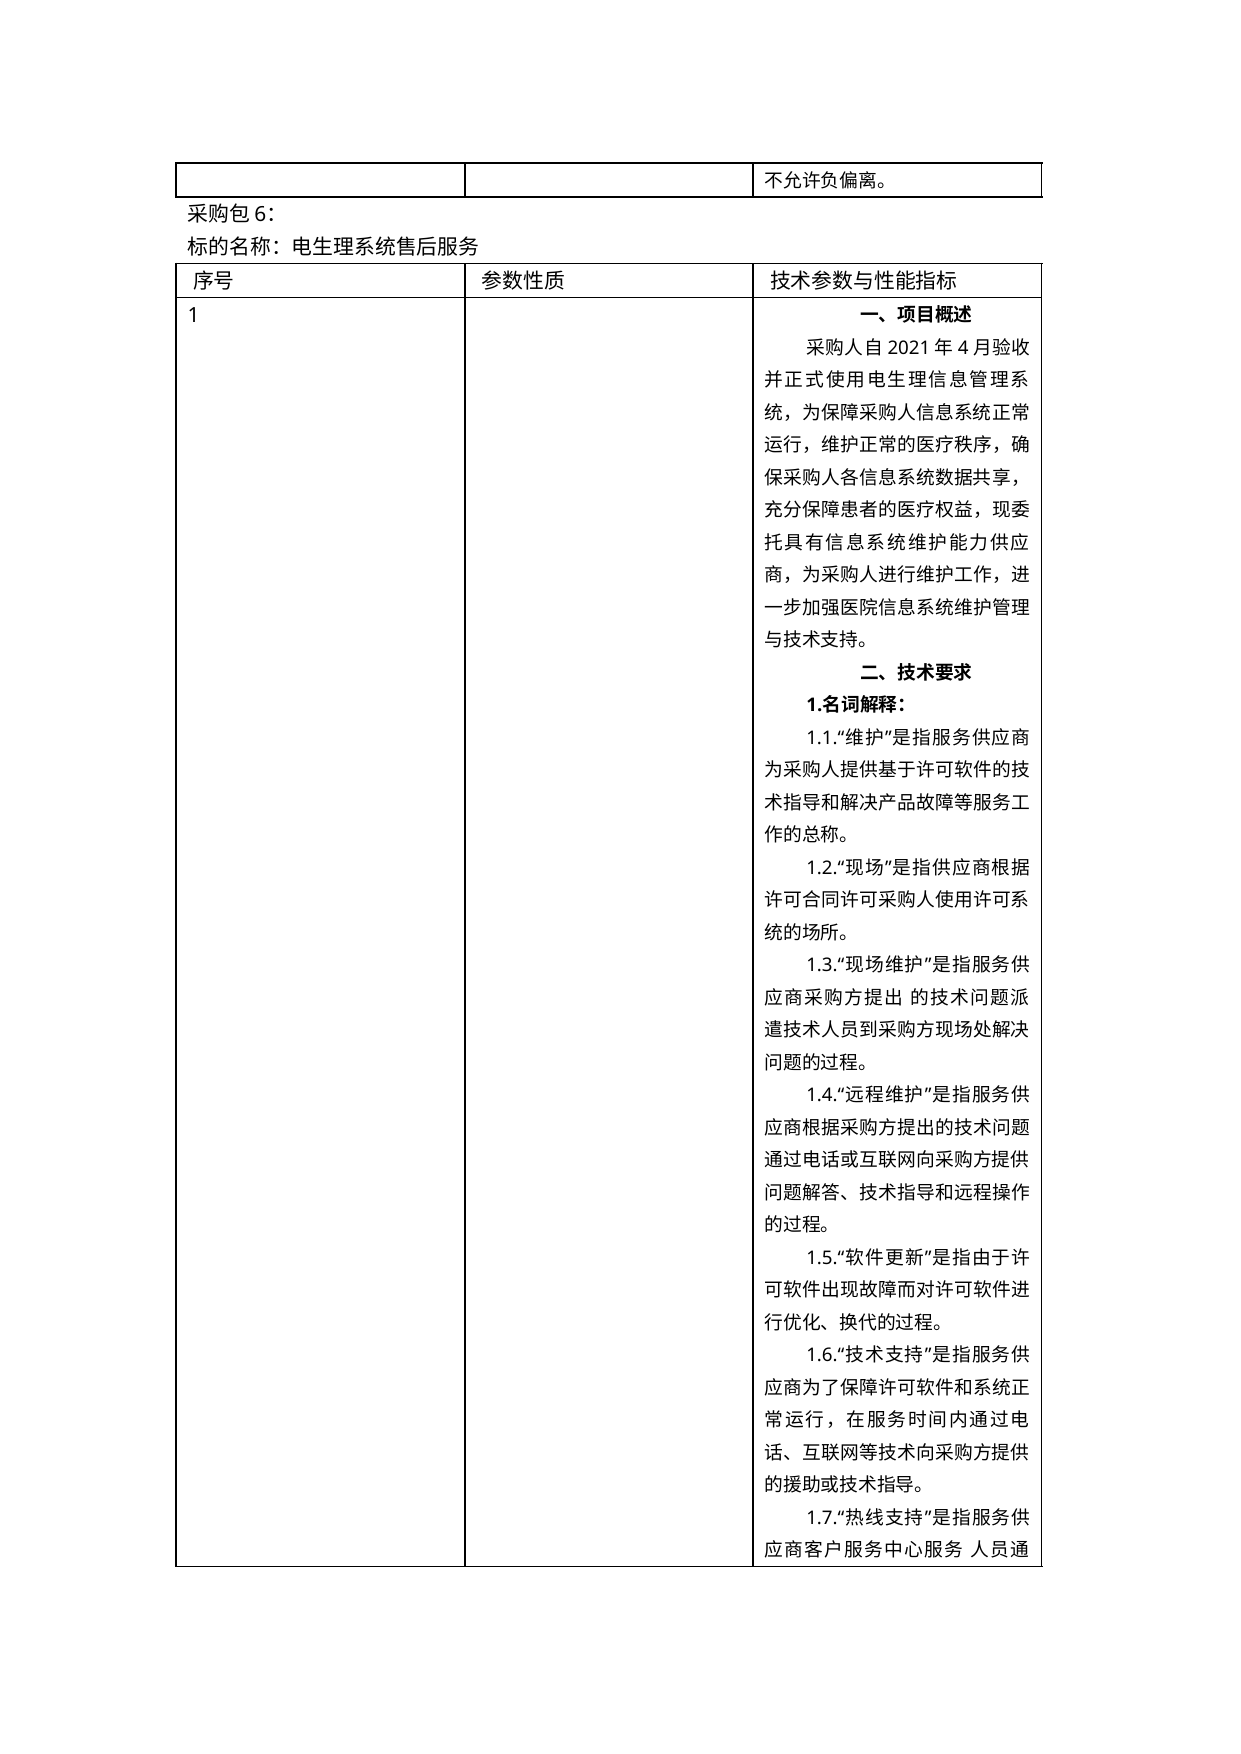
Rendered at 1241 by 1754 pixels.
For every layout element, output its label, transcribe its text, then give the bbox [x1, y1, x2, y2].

text 标的名称：电生理系统售后服务 [187, 230, 1053, 263]
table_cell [754, 298, 1041, 1566]
table_header 序号 [177, 264, 464, 297]
text 采购包6： [187, 198, 1053, 230]
table_cell 1 [177, 298, 464, 1566]
table_cell [466, 164, 752, 196]
table_header 技术参数与性能指标 [754, 264, 1041, 297]
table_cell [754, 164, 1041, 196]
table_header 参数性质 [466, 264, 752, 297]
table_cell [466, 298, 752, 1566]
table_cell 1 [177, 164, 464, 196]
